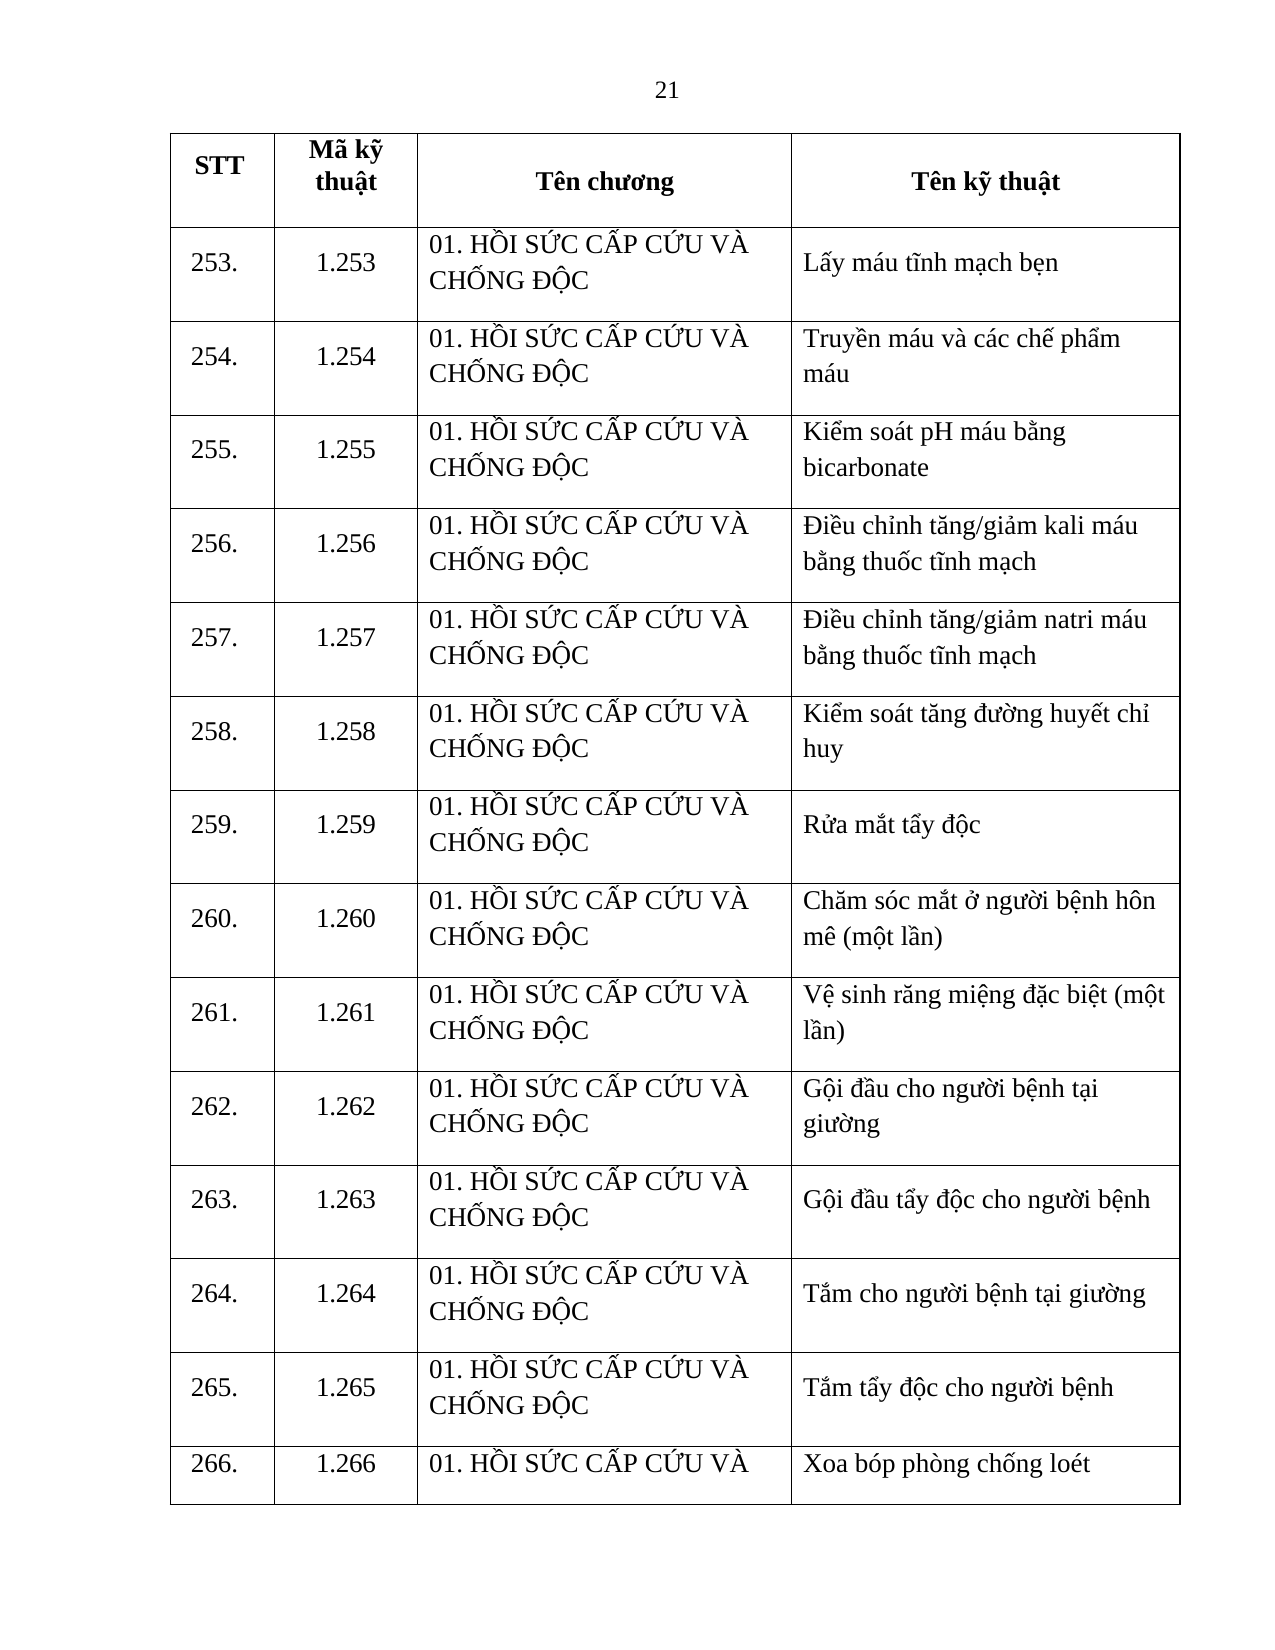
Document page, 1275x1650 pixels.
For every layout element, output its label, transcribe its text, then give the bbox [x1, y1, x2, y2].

table_header Mã kỹ thuật [275, 134, 417, 227]
table_cell Điều chỉnh tăng/giảm natri máu bằng thuốc tĩnh mạch [792, 603, 1179, 696]
table_cell Tắm tẩy độc cho người bệnh [792, 1353, 1179, 1446]
table_cell [171, 416, 274, 508]
table_cell Lấy máu tĩnh mạch bẹn [792, 228, 1179, 321]
table_header Tên kỹ thuật [792, 134, 1179, 227]
table_cell 01. HỒI SỨC CẤP CỨU VÀ CHỐNG ĐỘC [418, 1072, 791, 1164]
table_cell 01. HỒI SỨC CẤP CỨU VÀ CHỐNG ĐỘC [418, 884, 791, 977]
table_cell 1.255 [275, 416, 417, 508]
table_cell 1.258 [275, 697, 417, 789]
table_cell 01. HỒI SỨC CẤP CỨU VÀ CHỐNG ĐỘC [418, 1259, 791, 1352]
table_cell 1.256 [275, 509, 417, 602]
table_cell Rửa mắt tẩy độc [792, 791, 1179, 883]
table_cell 1.257 [275, 603, 417, 696]
table_cell 1.253 [275, 228, 417, 321]
table_cell Chăm sóc mắt ở người bệnh hôn mê (một lần) [792, 884, 1179, 977]
table_cell 1.260 [275, 884, 417, 977]
table_cell Vệ sinh răng miệng đặc biệt (một lần) [792, 978, 1179, 1071]
table_cell 01. HỒI SỨC CẤP CỨU VÀ CHỐNG ĐỘC [418, 1353, 791, 1446]
table_cell 01. HỒI SỨC CẤP CỨU VÀ CHỐNG ĐỘC [418, 697, 791, 789]
table_cell 01. HỒI SỨC CẤP CỨU VÀ CHỐNG ĐỘC [418, 1166, 791, 1258]
table_cell Tắm cho người bệnh tại giường [792, 1259, 1179, 1352]
table_cell 1.263 [275, 1166, 417, 1258]
table_cell 1.264 [275, 1259, 417, 1352]
table_cell Kiểm soát pH máu bằng bicarbonate [792, 416, 1179, 508]
table_cell [171, 228, 274, 321]
table_cell 1.266 [275, 1447, 417, 1504]
table_cell 01. HỒI SỨC CẤP CỨU VÀ CHỐNG ĐỘC [418, 228, 791, 321]
table_cell 01. HỒI SỨC CẤP CỨU VÀ CHỐNG ĐỘC [418, 322, 791, 414]
table_cell [171, 1259, 274, 1352]
table_header Tên chương [418, 134, 791, 227]
table_cell Gội đầu tẩy độc cho người bệnh [792, 1166, 1179, 1258]
table_cell Kiểm soát tăng đường huyết chỉ huy [792, 697, 1179, 789]
table_cell 01. HỒI SỨC CẤP CỨU VÀ CHỐNG ĐỘC [418, 1447, 791, 1504]
table_cell 1.259 [275, 791, 417, 883]
table_cell 1.261 [275, 978, 417, 1071]
table_cell [171, 1353, 274, 1446]
table_cell [171, 509, 274, 602]
table_cell [171, 978, 274, 1071]
table_cell [171, 1072, 274, 1164]
table_cell 01. HỒI SỨC CẤP CỨU VÀ CHỐNG ĐỘC [418, 791, 791, 883]
table_cell [171, 697, 274, 789]
table_header STT [171, 134, 274, 227]
table_cell Gội đầu cho người bệnh tại giường [792, 1072, 1179, 1164]
table_cell [171, 1166, 274, 1258]
table_cell Truyền máu và các chế phẩm máu [792, 322, 1179, 414]
table_cell 1.262 [275, 1072, 417, 1164]
table_cell 01. HỒI SỨC CẤP CỨU VÀ CHỐNG ĐỘC [418, 509, 791, 602]
table_cell Điều chỉnh tăng/giảm kali máu bằng thuốc tĩnh mạch [792, 509, 1179, 602]
table_cell [171, 603, 274, 696]
table_cell 01. HỒI SỨC CẤP CỨU VÀ CHỐNG ĐỘC [418, 416, 791, 508]
table_cell 01. HỒI SỨC CẤP CỨU VÀ CHỐNG ĐỘC [418, 603, 791, 696]
table_cell Xoa bóp phòng chống loét [792, 1447, 1179, 1504]
table_cell 01. HỒI SỨC CẤP CỨU VÀ CHỐNG ĐỘC [418, 978, 791, 1071]
table_cell [171, 1447, 274, 1504]
table_cell [171, 791, 274, 883]
table_cell 1.254 [275, 322, 417, 414]
table_cell [171, 884, 274, 977]
table_cell [171, 322, 274, 414]
table_cell 1.265 [275, 1353, 417, 1446]
